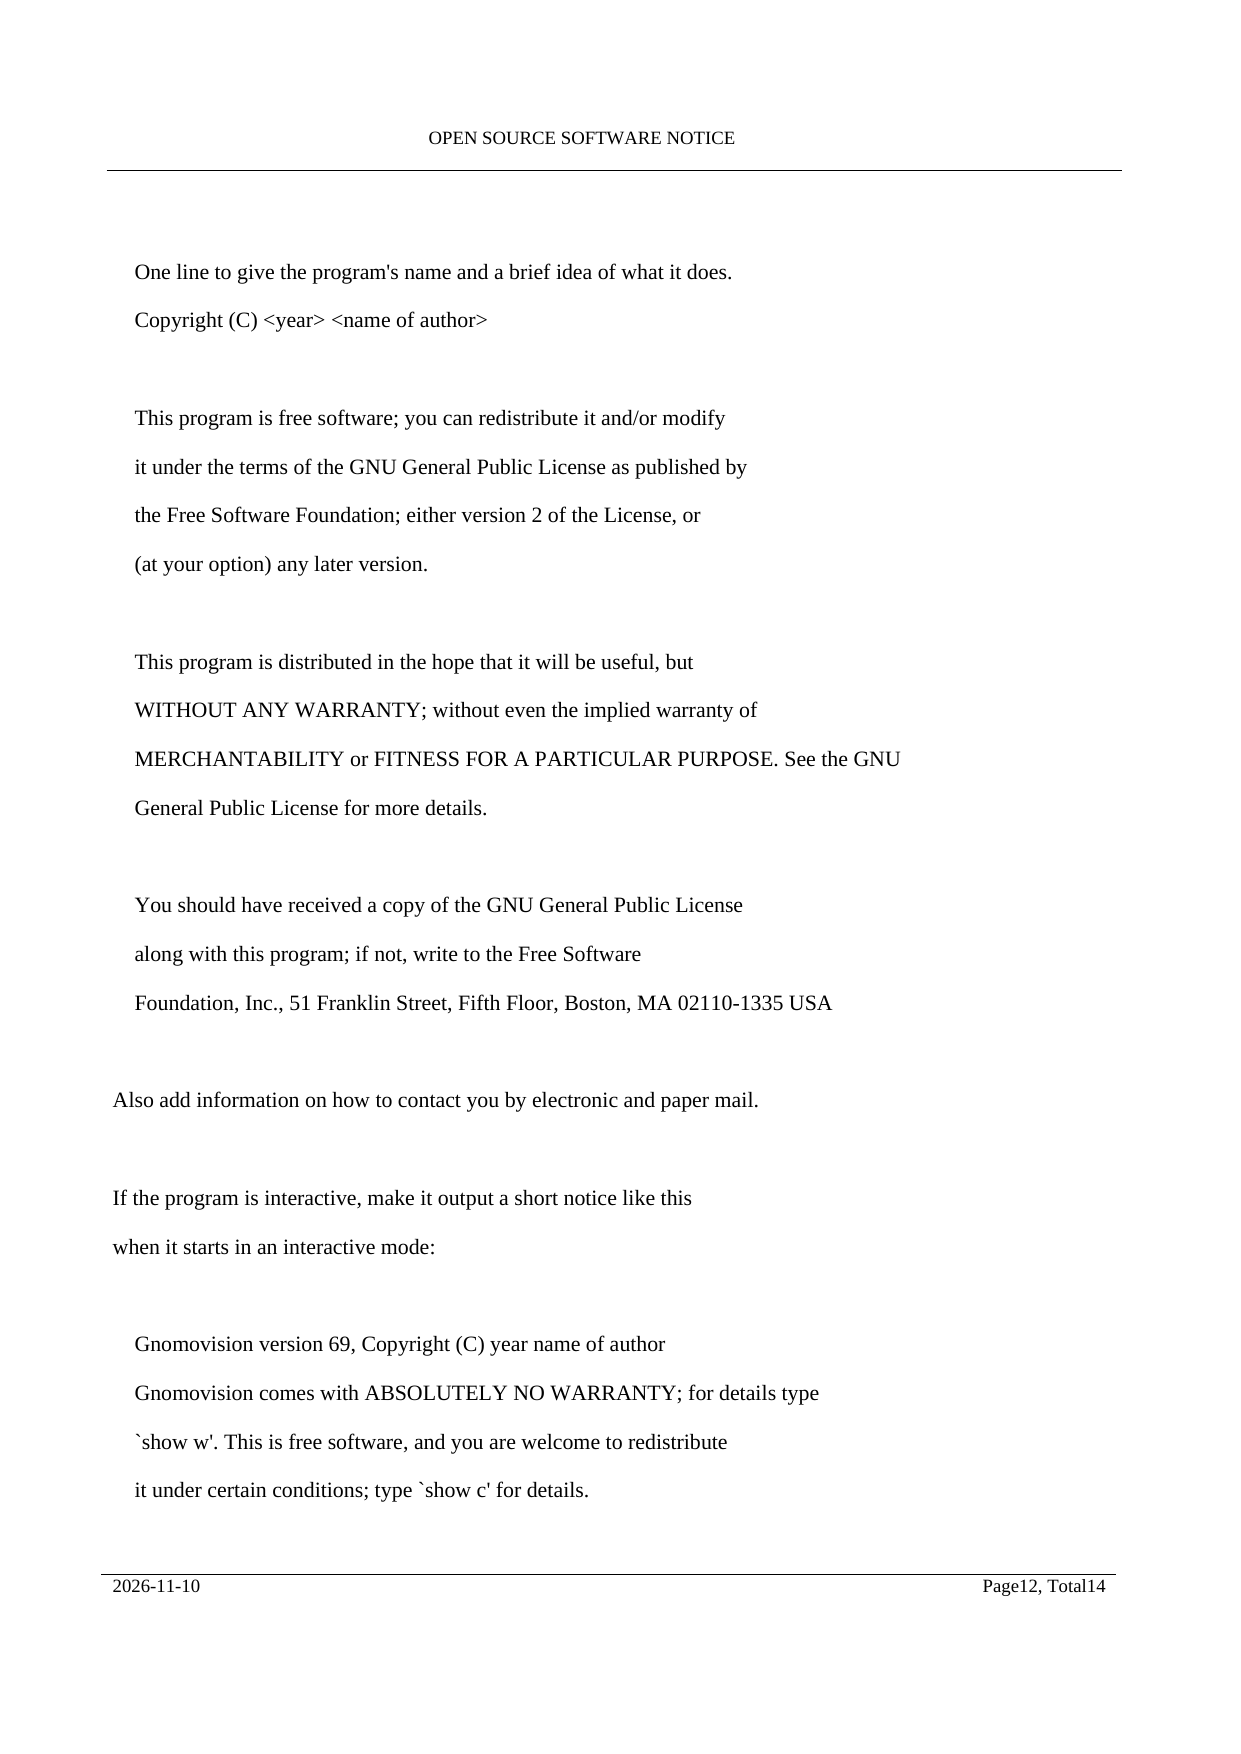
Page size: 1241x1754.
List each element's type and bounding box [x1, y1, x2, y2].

text [112, 206, 1128, 1506]
